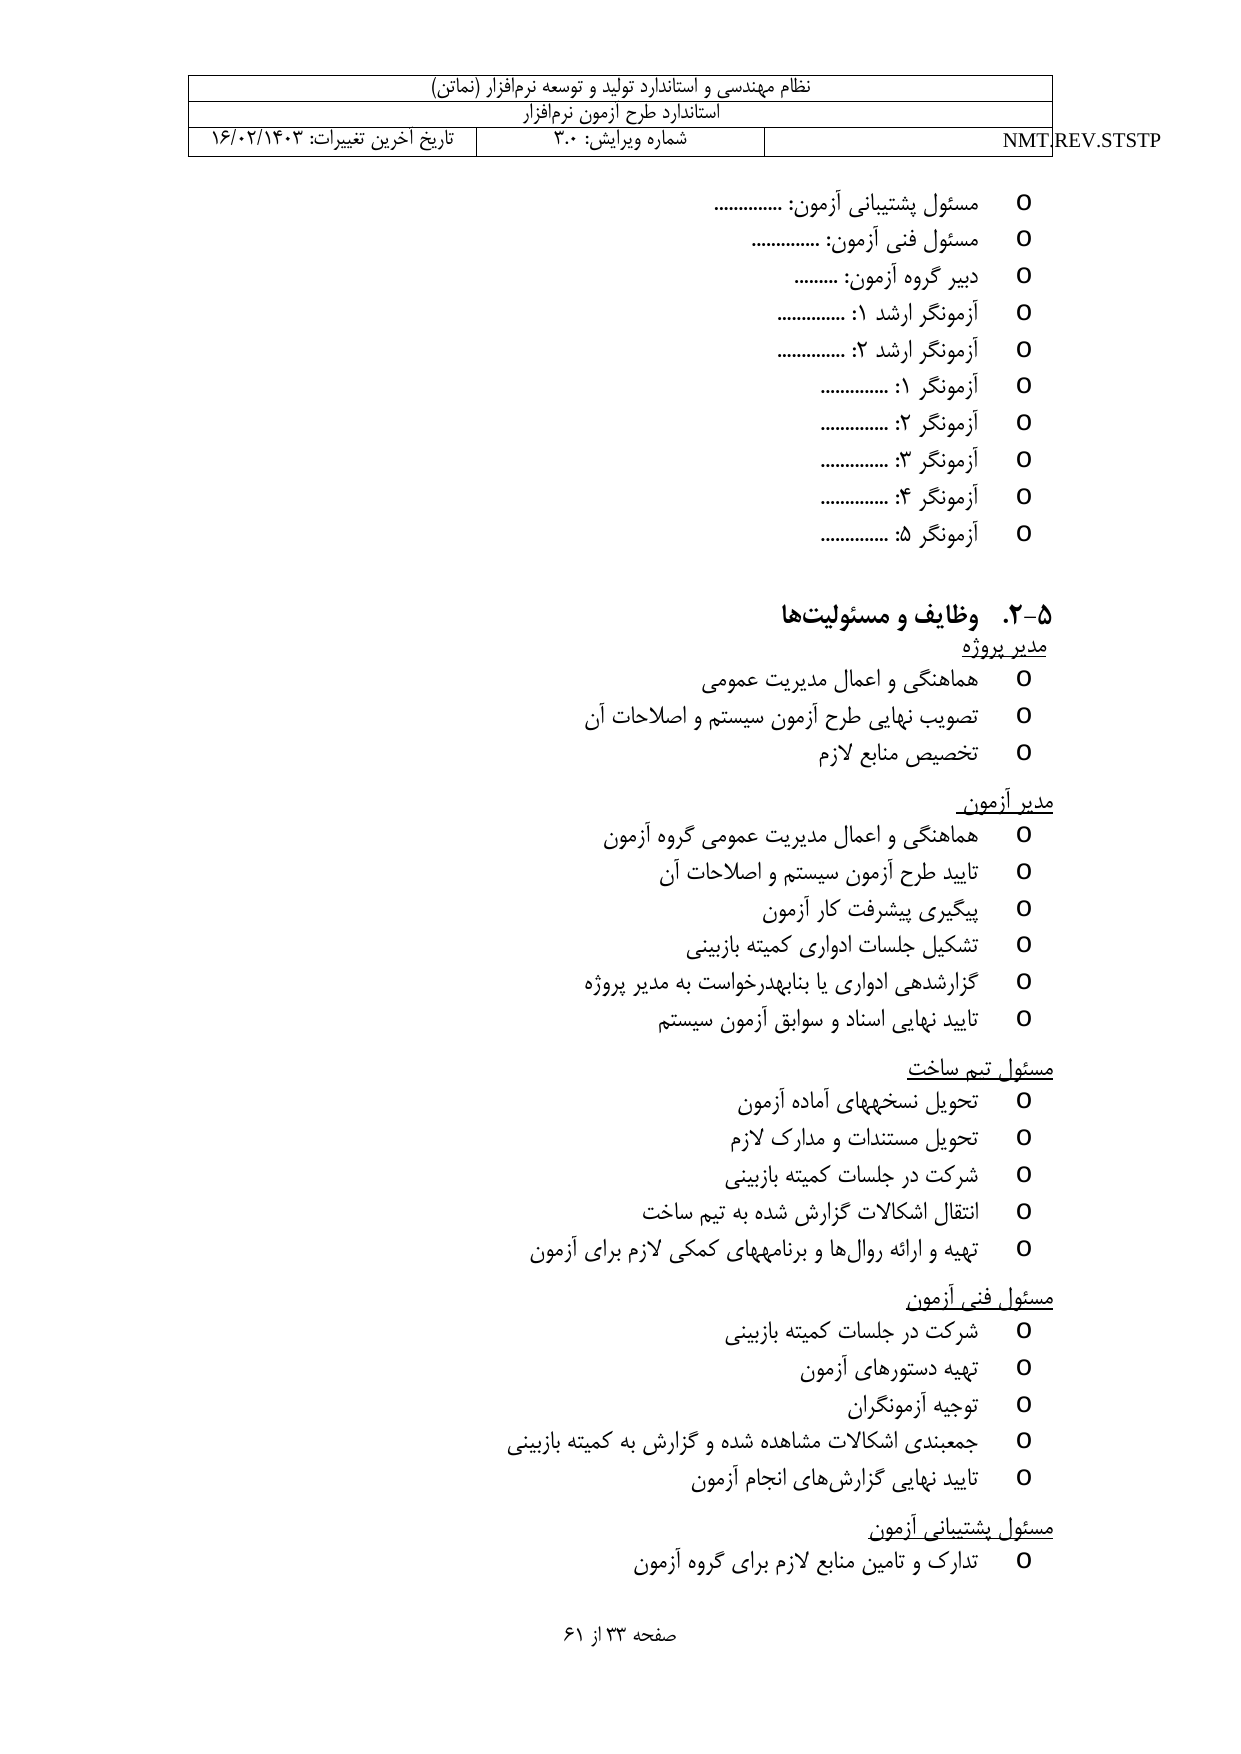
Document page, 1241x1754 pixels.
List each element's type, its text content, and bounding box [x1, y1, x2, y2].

list هماهنگي و اعمال مديريت عمومي گروه آزمون [187, 818, 1015, 852]
list تصويب نهايي طرح آزمون سيستم و اصلاحات آن [187, 699, 1015, 733]
list آزمونگر 5: .............. [187, 517, 1015, 551]
list هماهنگي و اعمال مديريت عمومي [187, 662, 1015, 696]
list تدارك و تامين منابع لازم براي گروه آزمون [187, 1544, 1015, 1578]
text مسئول پشتيباني آزمون [187, 1515, 1053, 1544]
list شركت در جلسات كميته بازبيني [187, 1314, 1015, 1348]
list آزمونگر ارشد 2: .............. [187, 333, 1015, 367]
text مسئول فني آزمون [187, 1285, 1053, 1314]
list توجيه آزمونگران [187, 1388, 1015, 1422]
list جمع‏بندي اشكالات مشاهده شده و گزارش به كميته بازبيني [187, 1425, 1015, 1459]
list شركت در جلسات كميته بازبيني [187, 1158, 1015, 1192]
list آزمونگر 4: .............. [187, 480, 1015, 514]
list تحويل مستندات و مدارك لازم [187, 1121, 1015, 1156]
list تهيه و ارائه روال‌ها و برنامه‎‏هاي كمكي لازم براي آزمون [187, 1232, 1015, 1266]
list گزارش‏دهي ادواري يا بنابه‏درخواست به مدير پروژه [187, 965, 1015, 999]
list تاييد طرح آزمون سيستم و اصلاحات آن [187, 855, 1015, 889]
list پيگيري پيشرفت كار آزمون [187, 892, 1015, 926]
text مسئول تيم ساخت [187, 1056, 1053, 1085]
list تهيه دستورهاي آزمون [187, 1351, 1015, 1385]
text مدير پروژه [187, 633, 1053, 662]
list انتقال اشكالات گزارش شده به تيم ساخت [187, 1195, 1015, 1229]
list تخصيص منابع لازم [187, 736, 1015, 770]
list تشكيل جلسات ادواري كميته بازبيني [187, 928, 1015, 963]
text مدير آزمون [187, 789, 1053, 818]
list تحويل نسخه‏هاي آماده آزمون [187, 1085, 1015, 1119]
list مسئول پشتيباني آزمون: .............. [187, 186, 1015, 220]
list آزمونگر 2: .............. [187, 406, 1015, 441]
list مسئول فني آزمون: .............. [187, 223, 1015, 257]
list آزمونگر 1: .............. [187, 370, 1015, 404]
list تاييد نهايي اسناد و سوابق آزمون سيستم [187, 1002, 1015, 1036]
list آزمونگر ارشد 1: .............. [187, 296, 1015, 330]
list دبير گروه آزمون: ......... [187, 259, 1015, 293]
list آزمونگر 3: .............. [187, 443, 1015, 477]
list تاييد نهايي گزارش‌هاي انجام آزمون [187, 1461, 1015, 1496]
text 2-5. وظایف و مسئولیت‌ها [187, 604, 1053, 633]
